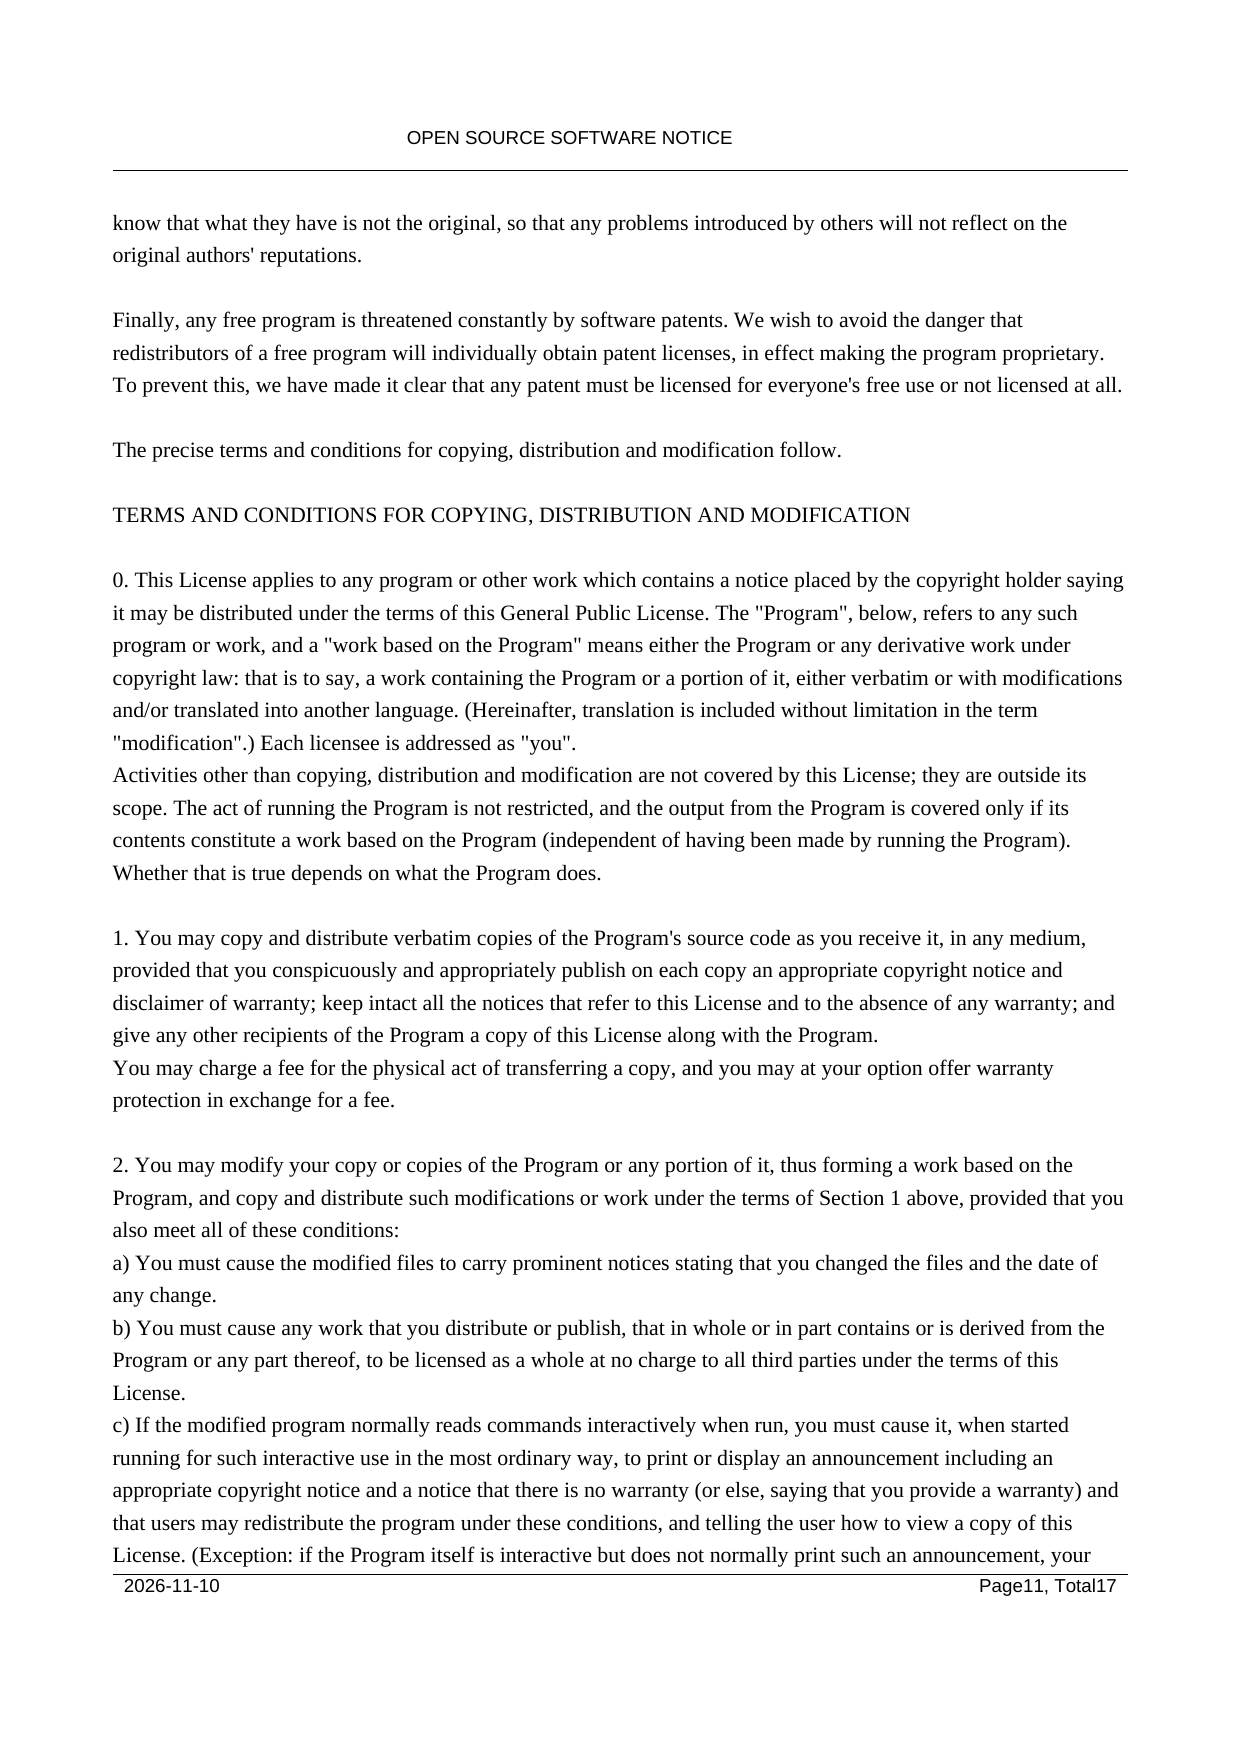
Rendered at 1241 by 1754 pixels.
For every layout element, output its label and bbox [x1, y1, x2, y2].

text [112, 206, 1128, 1571]
